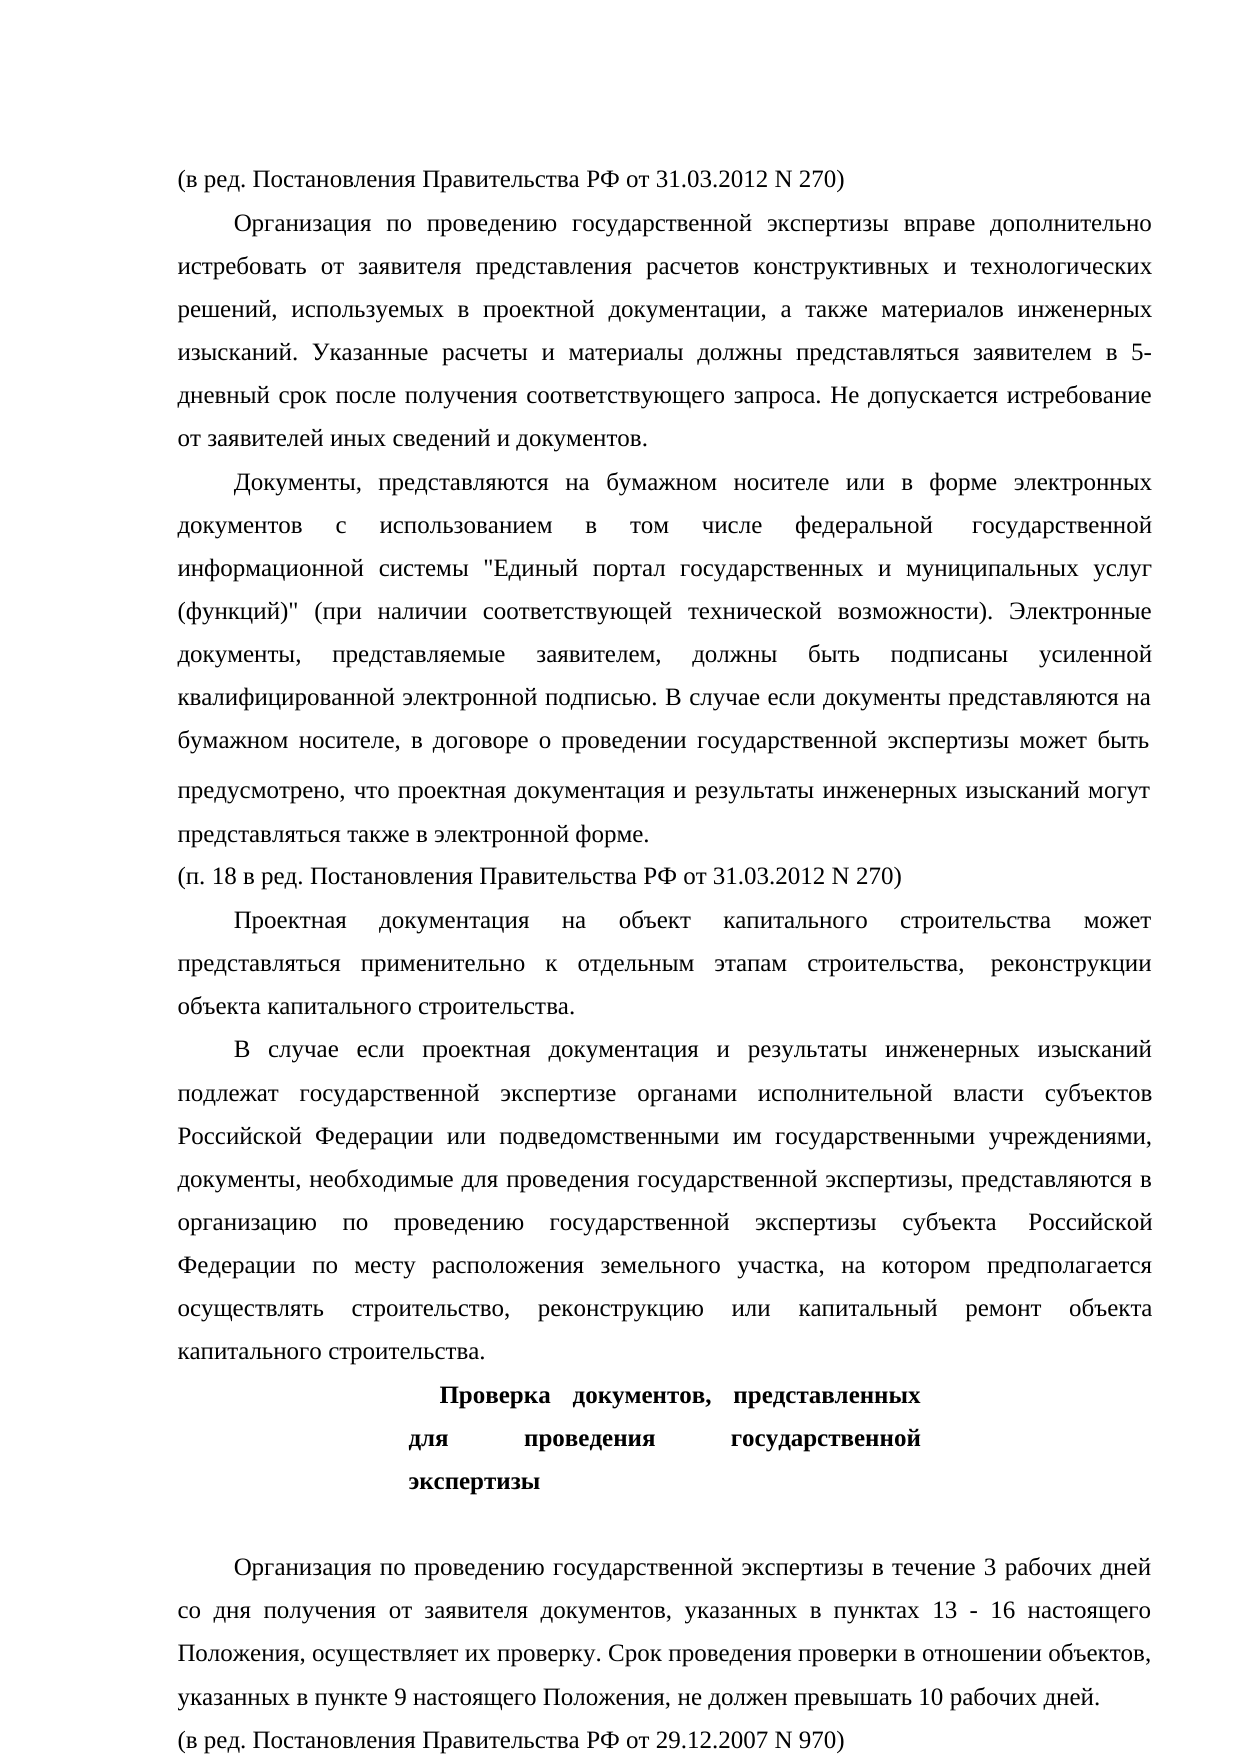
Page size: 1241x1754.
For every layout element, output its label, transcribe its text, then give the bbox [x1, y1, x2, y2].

text Организация по проведению государственной экспертизы вправе дополнительно истребовать от заявителя представления расчетов конструктивных и технологических решений, используемых в проектной документации, а также материалов инженерных изысканий. Указанные расчеты и материалы должны представляться заявителем в 5- дневный срок после получения соответствующего запроса. Не допускается истребование от заявителей иных сведений и документов. [177, 208, 1152, 452]
text Организация по проведению государственной экспертизы в течение 3 рабочих дней со дня получения от заявителя документов, указанных в пунктах 13 - 16 настоящего Положения, осуществляет их проверку. Срок проведения проверки в отношении объектов, указанных в пункте 9 настоящего Положения, не должен превышать 10 рабочих дней. [177, 1552, 1152, 1710]
text Документы, представляются на бумажном носителе или в форме электронных документов с использованием в том числе федеральной государственной информационной системы "Единый портал государственных и муниципальных услуг (функций)" (при наличии соответствующей технической возможности). Электронные документы, представляемые заявителем, должны быть подписаны усиленной квалифицированной электронной подписью. В случае если документы представляются на бумажном носителе, в договоре о проведении государственной экспертизы может быть [177, 467, 1152, 754]
text В случае если проектная документация и результаты инженерных изысканий подлежат государственной экспертизе органами исполнительной власти субъектов Российской Федерации или подведомственными им государственными учреждениями, документы, необходимые для проведения государственной экспертизы, представляются в организацию по проведению государственной экспертизы субъекта Российской Федерации по месту расположения земельного участка, на котором предполагается осуществлять строительство, реконструкцию или капитальный ремонт объекта капитального строительства. [177, 1034, 1152, 1365]
text (п. 18 в ред. Постановления Правительства РФ от 31.03.2012 N 270) [177, 862, 1167, 891]
text (в ред. Постановления Правительства РФ от 29.12.2007 N 970) [177, 1725, 1167, 1753]
text предусмотрено, что проектная документация и результаты инженерных изысканий могут представляться также в электронной форме. [177, 776, 1151, 848]
text (в ред. Постановления Правительства РФ от 31.03.2012 N 270) [177, 164, 1167, 193]
text Проектная документация на объект капитального строительства может представляться применительно к отдельным этапам строительства, реконструкции объекта капитального строительства. [177, 905, 1151, 1020]
subtitle Проверка документов, представленных для проведения государственной экспертизы [408, 1380, 921, 1495]
